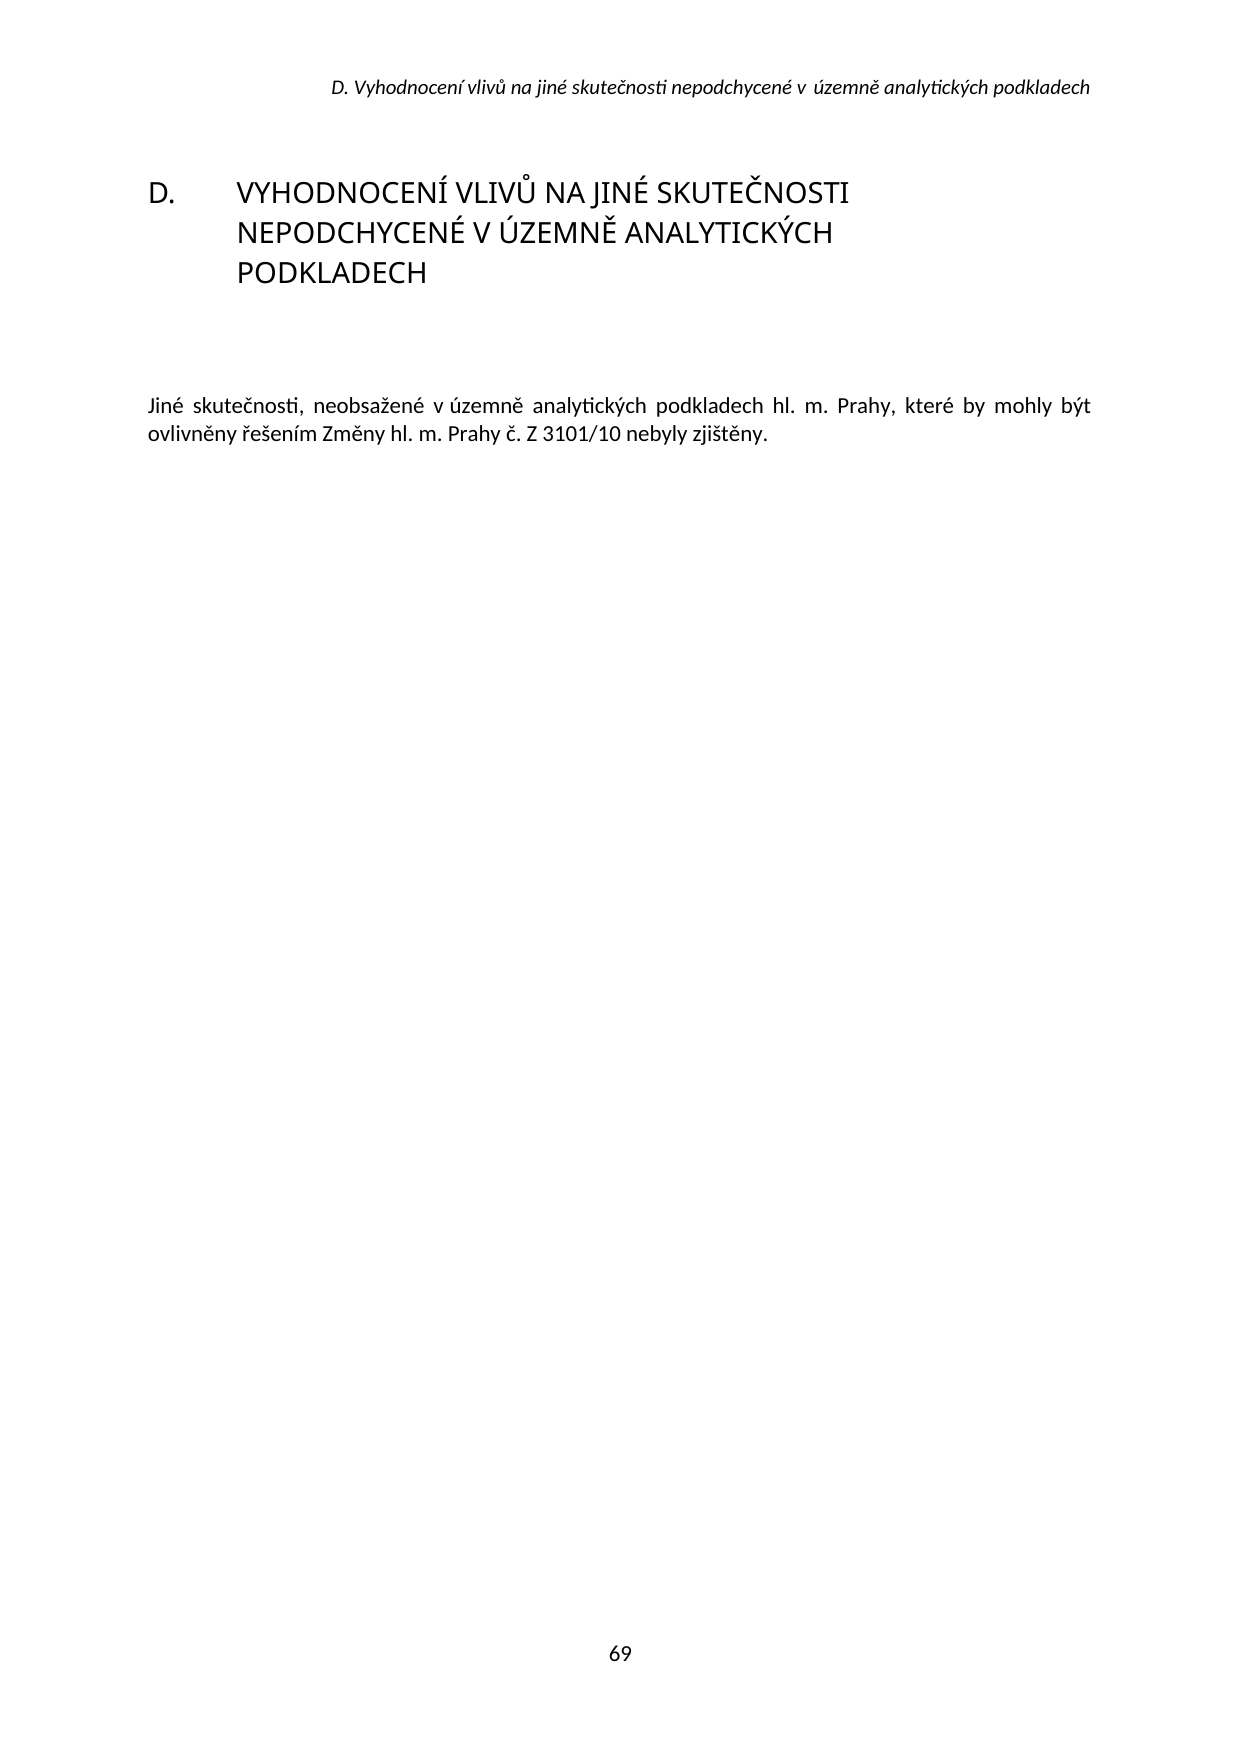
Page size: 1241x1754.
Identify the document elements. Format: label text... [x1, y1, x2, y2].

text D. Vyhodnocení vlivů na jiné skutečnosti nepodchycené v územně analytických podkladech [148, 173, 1092, 292]
text Jiné skutečnosti, neobsažené v územně analytických podkladech hl. m. Prahy, které by mohly být ovlivněny řešením Změny hl. m. Prahy č. Z 3101/10 nebyly zjištěny. [148, 392, 1092, 448]
